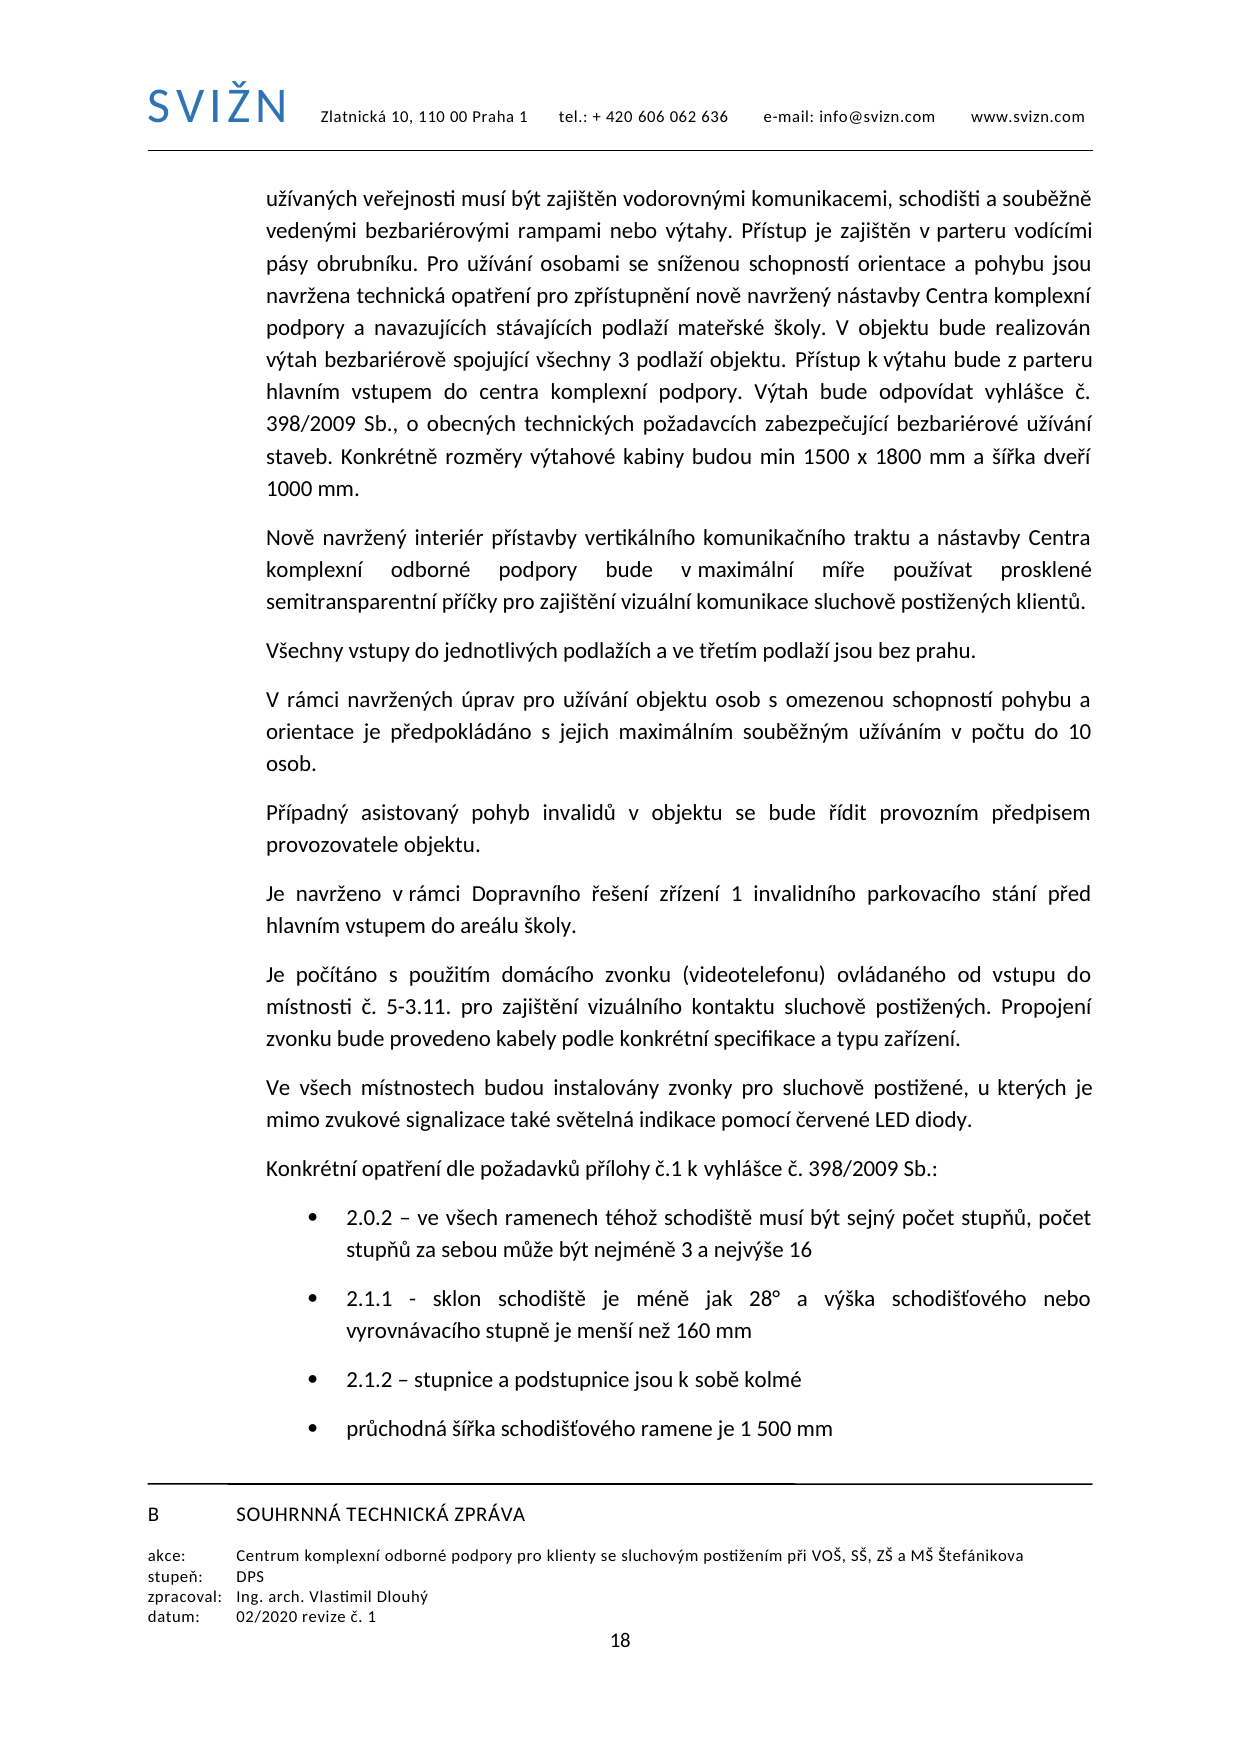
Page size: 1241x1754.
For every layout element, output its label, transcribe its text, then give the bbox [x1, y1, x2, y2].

text Případný asistovaný pohyb invalidů v objektu se bude řídit provozním předpisem provozovatele objektu. [266, 798, 1093, 858]
text Ve všech místnostech budou instalovány zvonky pro sluchově postižené, u kterých je mimo zvukové signalizace také světelná indikace pomocí červené LED diody. [266, 1073, 1093, 1134]
text Nově navržený interiér přístavby vertikálního komunikačního traktu a nástavby Centra komplexní odborné podpory bude v maximální míře používat prosklené semitransparentní příčky pro zajištění vizuální komunikace sluchově postižených klientů. [266, 523, 1093, 615]
text Všechny vstupy do jednotlivých podlažích a ve třetím podlaží jsou bez prahu. [266, 636, 1093, 664]
text Je navrženo v rámci Dopravního řešení zřízení 1 invalidního parkovacího stání před hlavním vstupem do areálu školy. [266, 879, 1093, 939]
text Konkrétní opatření dle požadavků přílohy č.1 k vyhlášce č. 398/2009 Sb.: [266, 1154, 1093, 1182]
list 2.1.2 – stupnice a podstupnice jsou k sobě kolmé [308, 1365, 1093, 1393]
list 2.0.2 – ve všech ramenech téhož schodiště musí být sejný počet stupňů, počet stupňů za sebou může být nejméně 3 a nejvýše 16 [308, 1203, 1093, 1263]
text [266, 184, 1093, 502]
text Je počítáno s použitím domácího zvonku (videotelefonu) ovládaného od vstupu do místnosti č. 5-3.11. pro zajištění vizuálního kontaktu sluchově postižených. Propojení zvonku bude provedeno kabely podle konkrétní specifikace a typu zařízení. [266, 960, 1093, 1053]
list průchodná šířka schodišťového ramene je 1 500 mm [308, 1414, 1093, 1442]
text V rámci navržených úprav pro užívání objektu osob s omezenou schopností pohybu a orientace je předpokládáno s jejich maximálním souběžným užíváním v počtu do 10 osob. [266, 685, 1093, 777]
list 2.1.1 - sklon schodiště je méně jak 28° a výška schodišťového nebo vyrovnávacího stupně je menší než 160 mm [308, 1284, 1093, 1344]
